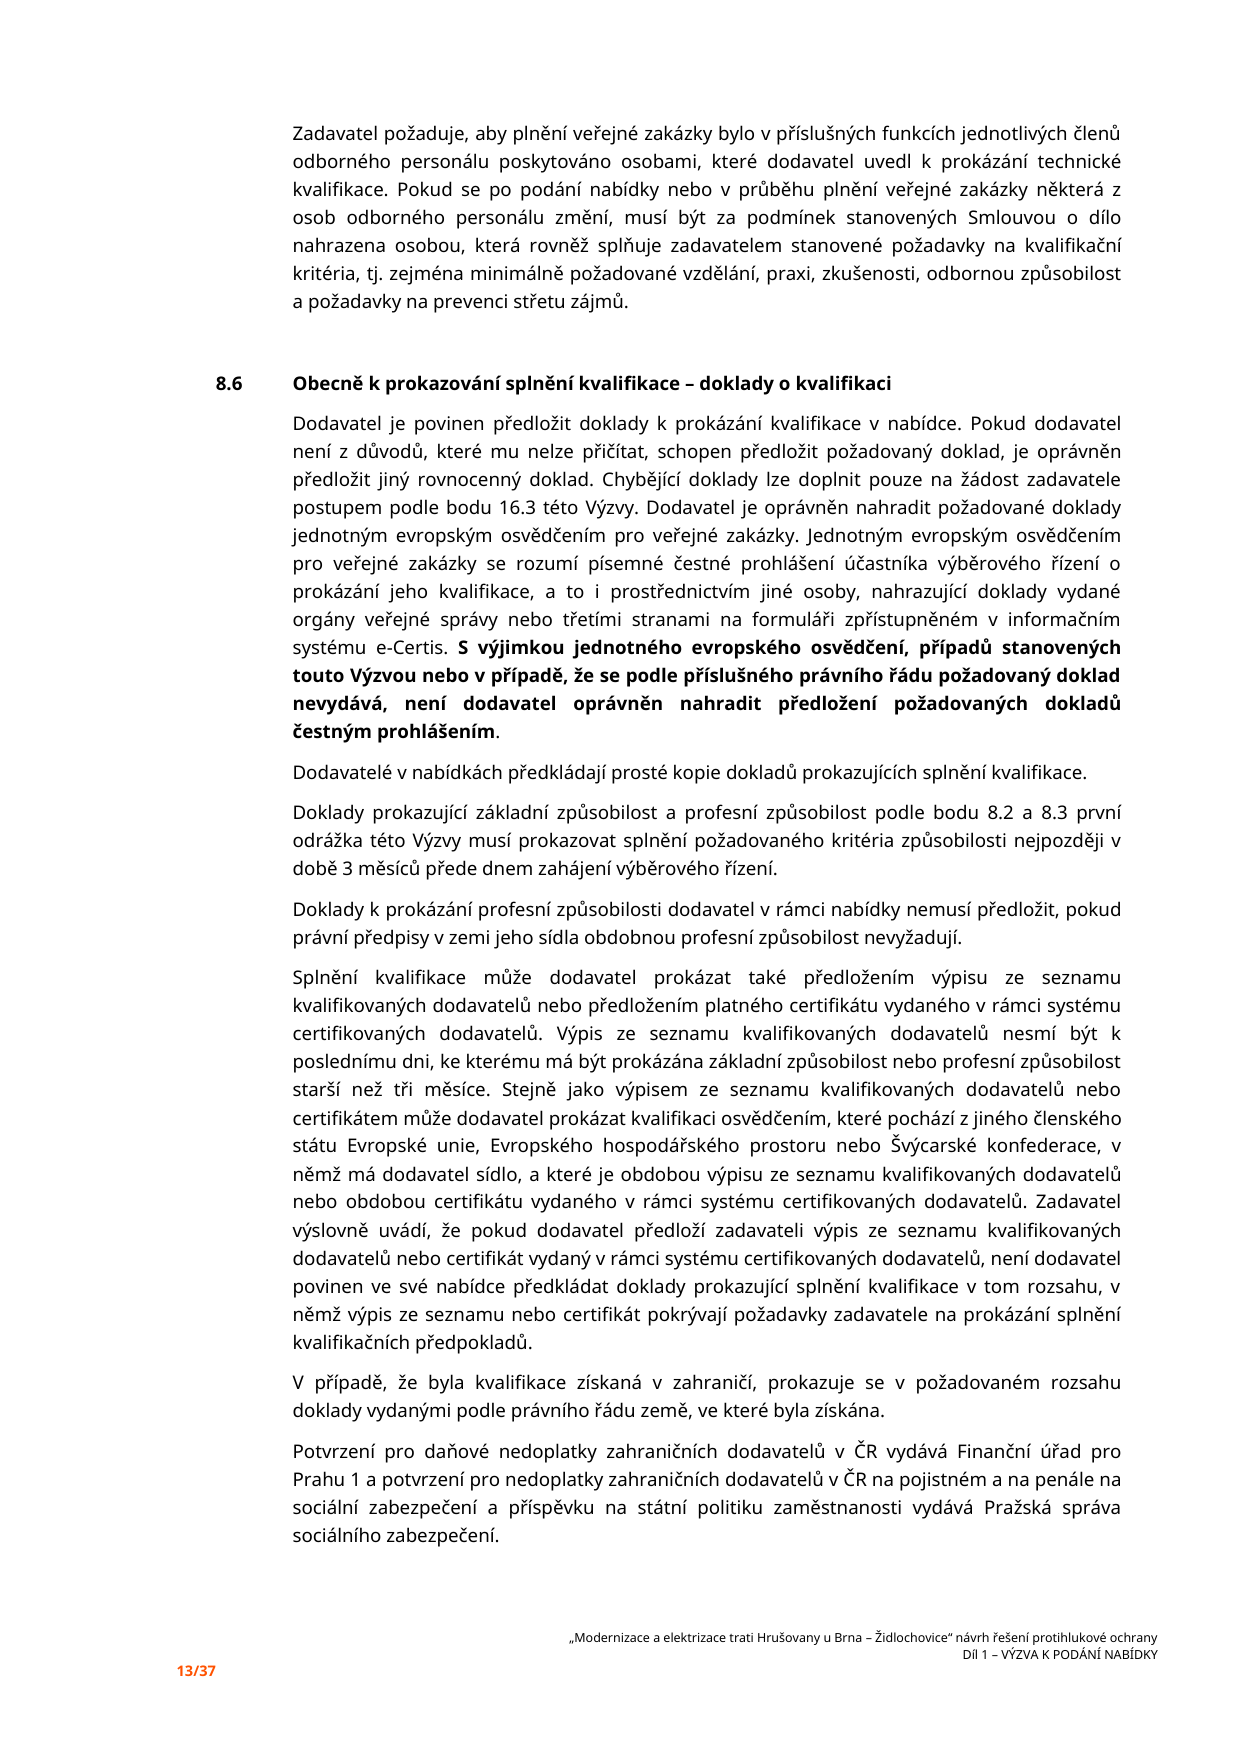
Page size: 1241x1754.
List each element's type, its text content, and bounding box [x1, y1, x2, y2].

text Zadavatel požaduje, aby plnění veřejné zakázky bylo v příslušných funkcích jednotlivých členů odborného personálu poskytováno osobami, které dodavatel uvedl k prokázání technické kvalifikace. Pokud se po podání nabídky nebo v průběhu plnění veřejné zakázky některá z osob odborného personálu změní, musí být za podmínek stanovených Smlouvou o dílo nahrazena osobou, která rovněž splňuje zadavatelem stanovené požadavky na kvalifikační kritéria, tj. zejména minimálně požadované vzdělání, praxi, zkušenosti, odbornou způsobilost a požadavky na prevenci střetu zájmů. [292, 121, 1122, 314]
text Dodavatel je povinen předložit doklady k prokázání kvalifikace v nabídce. Pokud dodavatel není z důvodů, které mu nelze přičítat, schopen předložit požadovaný doklad, je oprávněn předložit jiný rovnocenný doklad. Chybějící doklady lze doplnit pouze na žádost zadavatele postupem podle bodu 16.3 této Výzvy. Dodavatel je oprávněn nahradit požadované doklady jednotným evropským osvědčením pro veřejné zakázky. Jednotným evropským osvědčením pro veřejné zakázky se rozumí písemné čestné prohlášení účastníka výběrového řízení o prokázání jeho kvalifikace, a to i prostřednictvím jiné osoby, nahrazující doklady vydané orgány veřejné správy nebo třetími stranami na formuláři zpřístupněném v informačním systému e-Certis. S výjimkou jednotného evropského osvědčení, případů stanovených touto Výzvou nebo v případě, že se podle příslušného právního řádu požadovaný doklad nevydává, není dodavatel oprávněn nahradit předložení požadovaných dokladů čestným prohlášením. [292, 410, 1122, 744]
text Dodavatelé v nabídkách předkládají prosté kopie dokladů prokazujících splnění kvalifikace. [292, 759, 1122, 784]
text Doklady k prokázání profesní způsobilosti dodavatel v rámci nabídky nemusí předložit, pokud právní předpisy v zemi jeho sídla obdobnou profesní způsobilost nevyžadují. [292, 896, 1122, 950]
text Obecně k prokazování splnění kvalifikace – doklady o kvalifikaci [216, 370, 1122, 395]
text V případě, že byla kvalifikace získaná v zahraničí, prokazuje se v požadovaném rozsahu doklady vydanými podle právního řádu země, ve které byla získána. [292, 1369, 1122, 1423]
text Splnění kvalifikace může dodavatel prokázat také předložením výpisu ze seznamu kvalifikovaných dodavatelů nebo předložením platného certifikátu vydaného v rámci systému certifikovaných dodavatelů. Výpis ze seznamu kvalifikovaných dodavatelů nesmí být k poslednímu dni, ke kterému má být prokázána základní způsobilost nebo profesní způsobilost starší než tři měsíce. Stejně jako výpisem ze seznamu kvalifikovaných dodavatelů nebo certifikátem může dodavatel prokázat kvalifikaci osvědčením, které pochází z jiného členského státu Evropské unie, Evropského hospodářského prostoru nebo Švýcarské konfederace, v němž má dodavatel sídlo, a které je obdobou výpisu ze seznamu kvalifikovaných dodavatelů nebo obdobou certifikátu vydaného v rámci systému certifikovaných dodavatelů. Zadavatel výslovně uvádí, že pokud dodavatel předloží zadavateli výpis ze seznamu kvalifikovaných dodavatelů nebo certifikát vydaný v rámci systému certifikovaných dodavatelů, není dodavatel povinen ve své nabídce předkládat doklady prokazující splnění kvalifikace v tom rozsahu, v němž výpis ze seznamu nebo certifikát pokrývají požadavky zadavatele na prokázání splnění kvalifikačních předpokladů. [292, 965, 1122, 1354]
text Potvrzení pro daňové nedoplatky zahraničních dodavatelů v ČR vydává Finanční úřad pro Prahu 1 a potvrzení pro nedoplatky zahraničních dodavatelů v ČR na pojistném a na penále na sociální zabezpečení a příspěvku na státní politiku zaměstnanosti vydává Pražská správa sociálního zabezpečení. [292, 1438, 1122, 1548]
text Doklady prokazující základní způsobilost a profesní způsobilost podle bodu 8.2 a 8.3 první odrážka této Výzvy musí prokazovat splnění požadovaného kritéria způsobilosti nejpozději v době 3 měsíců přede dnem zahájení výběrového řízení. [292, 799, 1122, 881]
